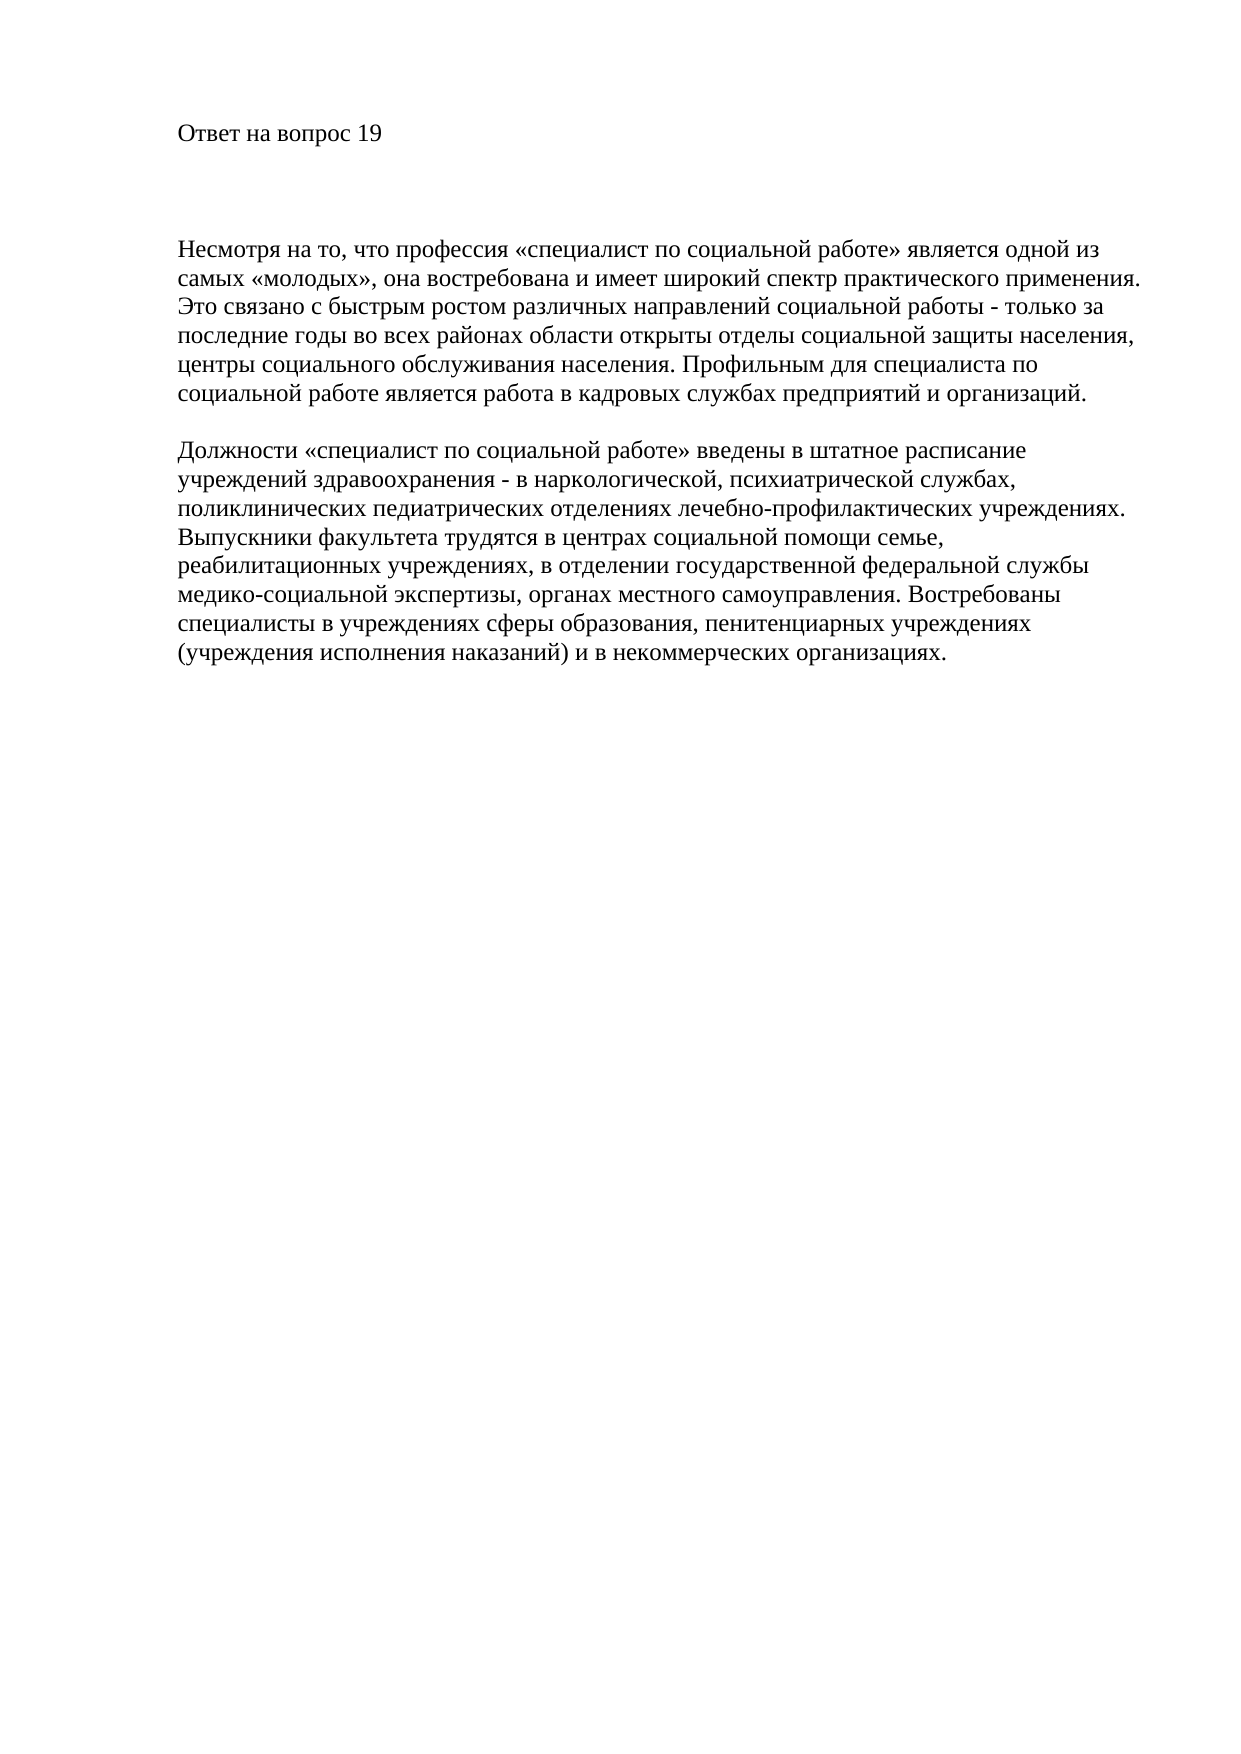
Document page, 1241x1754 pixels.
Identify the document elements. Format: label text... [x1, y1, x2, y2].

text Должности «специалист по социальной работе» введены в штатное расписание учреждений здравоохранения - в наркологической, психиатрической службах, поликлинических педиатрических отделениях лечебно-профилактических учреждениях. Выпускники факультета трудятся в центрах социальной помощи семье, реабилитационных учреждениях, в отделении государственной федеральной службы медико-социальной экспертизы, органах местного самоуправления. Востребованы специалисты в учреждениях сферы образования, пенитенциарных учреждениях (учреждения исполнения наказаний) и в некоммерческих организациях. [177, 436, 1152, 666]
text Ответ на вопрос 19 [177, 118, 1152, 147]
text Несмотря на то, что профессия «специалист по социальной работе» является одной из самых «молодых», она востребована и имеет широкий спектр практического применения. Это связано с быстрым ростом различных направлений социальной работы - только за последние годы во всех районах области открыты отделы социальной защиты населения, центры социального обслуживания населения. Профильным для специалиста по социальной работе является работа в кадровых службах предприятий и организаций. [177, 234, 1152, 406]
